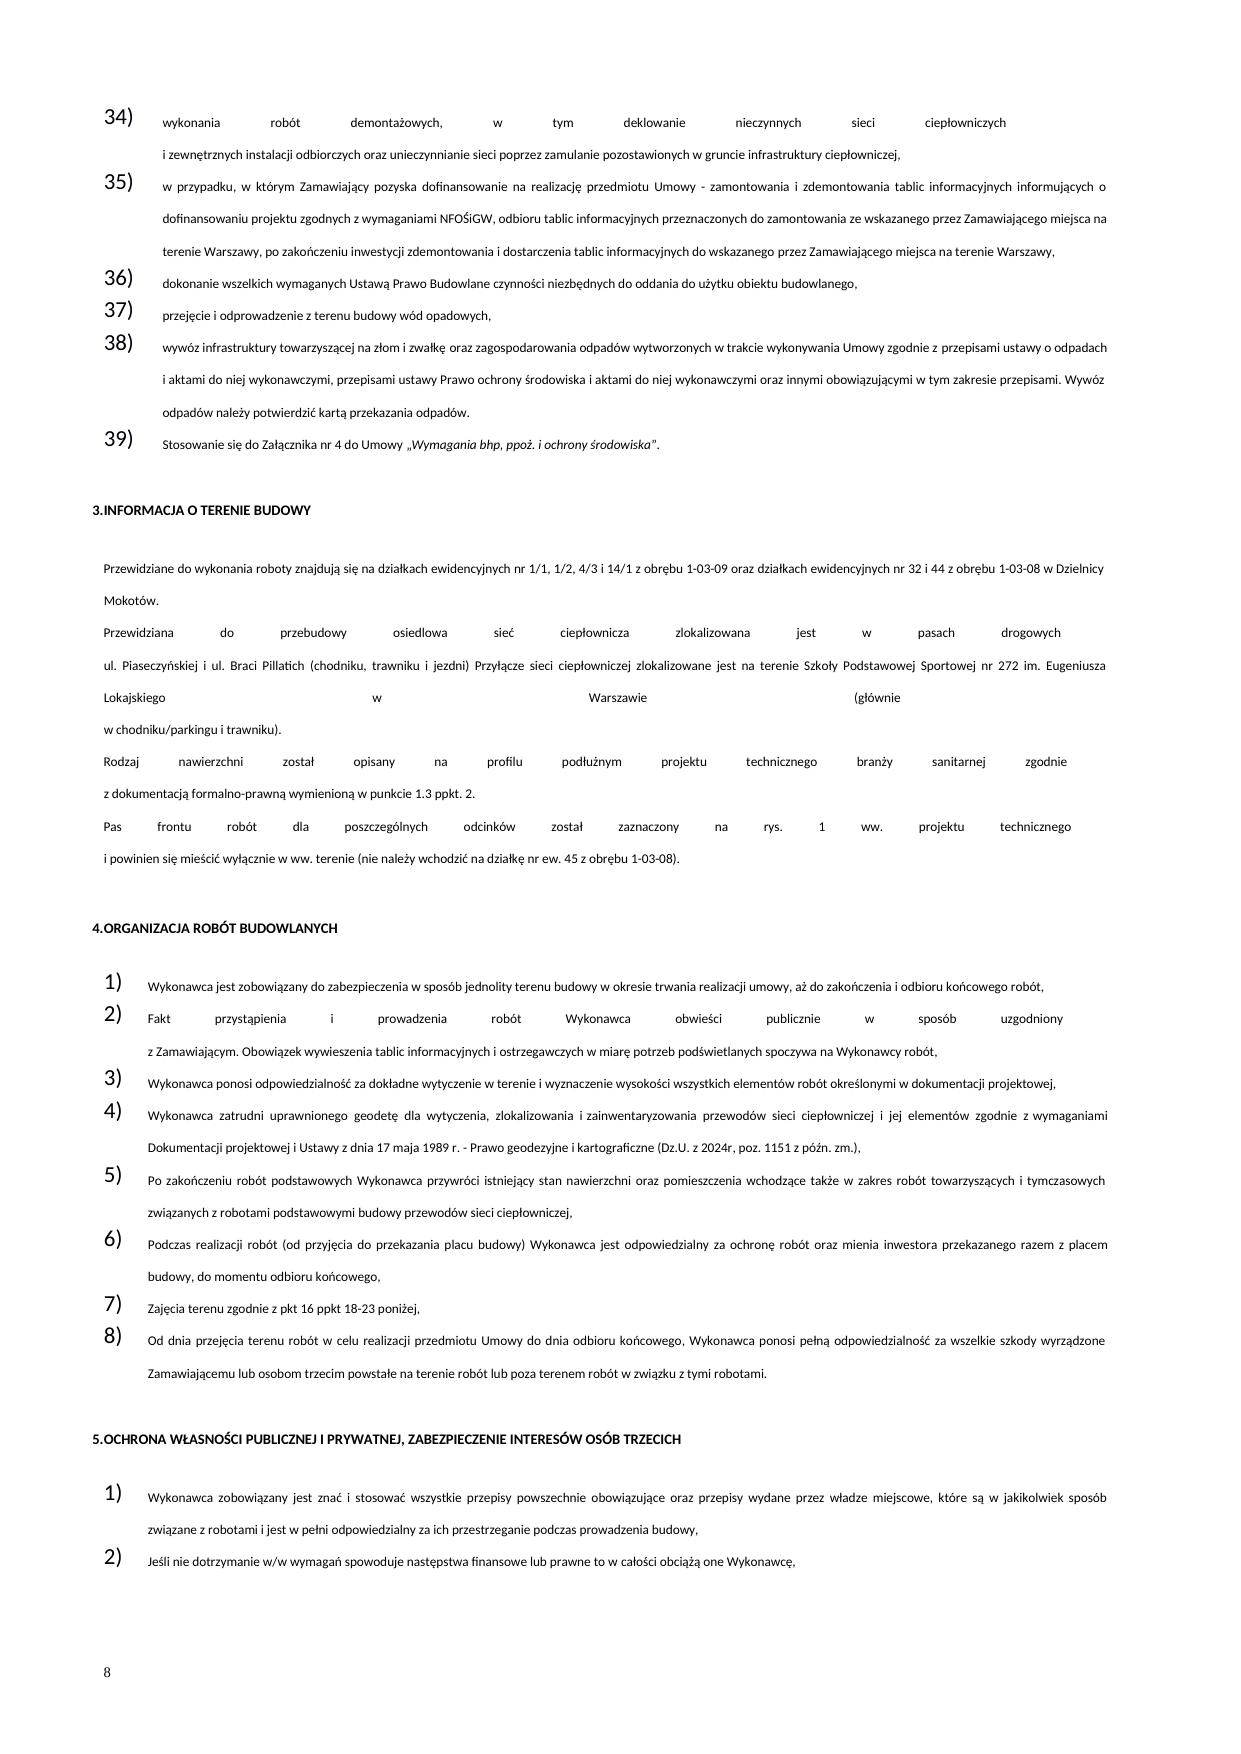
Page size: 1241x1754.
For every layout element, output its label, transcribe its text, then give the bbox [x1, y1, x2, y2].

list Stosowanie się do Załącznika nr 4 do Umowy „Wymagania bhp, ppoż. i ochrony środowiska”. [103, 424, 1107, 452]
list OCHRONA WŁASNOŚCI PUBLICZNEJ I PRYWATNEJ, ZABEZPIECZENIE INTERESÓW OSÓB TRZECICH [103, 1418, 1107, 1448]
list Po zakończeniu robót podstawowych Wykonawca przywróci istniejący stan nawierzchni oraz pomieszczenia wchodzące także w zakres robót towarzyszących i tymczasowych związanych z robotami podstawowymi budowy przewodów sieci ciepłowniczej, [104, 1160, 1107, 1220]
list wykonania robót demontażowych, w tym deklowanie nieczynnych sieci ciepłowniczych i zewnętrznych instalacji odbiorczych oraz unieczynnianie sieci poprzez zamulanie pozostawionych w gruncie infrastruktury ciepłowniczej, [103, 102, 1107, 163]
list Jeśli nie dotrzymanie w/w wymagań spowoduje następstwa finansowe lub prawne to w całości obciążą one Wykonawcę, [104, 1542, 1107, 1570]
text ORGANIZACJA ROBÓT BUDOWLANYCH [103, 907, 1107, 937]
text Pas frontu robót dla poszczególnych odcinków został zaznaczony na rys. 1 ww. projektu technicznego i powinien się mieścić wyłącznie w ww. terenie (nie należy wchodzić na działkę nr ew. 45 z obrębu 1-03-08). [103, 806, 1107, 866]
list wywóz infrastruktury towarzyszącej na złom i zwałkę oraz zagospodarowania odpadów wytworzonych w trakcie wykonywania Umowy zgodnie z przepisami ustawy o odpadach i aktami do niej wykonawczymi, przepisami ustawy Prawo ochrony środowiska i aktami do niej wykonawczymi oraz innymi obowiązującymi w tym zakresie przepisami. Wywóz odpadów należy potwierdzić kartą przekazania odpadów. [103, 328, 1107, 420]
list przejęcie i odprowadzenie z terenu budowy wód opadowych, [103, 296, 1107, 324]
list dokonanie wszelkich wymaganych Ustawą Prawo Budowlane czynności niezbędnych do oddania do użytku obiektu budowlanego, [103, 263, 1107, 291]
text Rodzaj nawierzchni został opisany na profilu podłużnym projektu technicznego branży sanitarnej zgodnie z dokumentacją formalno-prawną wymienioną w punkcie 1.3 ppkt. 2. [103, 742, 1107, 802]
list Wykonawca zatrudni uprawnionego geodetę dla wytyczenia, zlokalizowania i zainwentaryzowania przewodów sieci ciepłowniczej i jej elementów zgodnie z wymaganiami Dokumentacji projektowej i Ustawy z dnia 17 maja 1989 r. - Prawo geodezyjne i kartograficzne (Dz.U. z 2024r, poz. 1151 z późn. zm.), [104, 1096, 1107, 1156]
text Przewidziana do przebudowy osiedlowa sieć ciepłownicza zlokalizowana jest w pasach drogowych ul. Piaseczyńskiej i ul. Braci Pillatich (chodniku, trawniku i jezdni) Przyłącze sieci ciepłowniczej zlokalizowane jest na terenie Szkoły Podstawowej Sportowej nr 272 im. Eugeniusza Lokajskiego w Warszawie (głównie w chodniku/parkingu i trawniku). [103, 613, 1107, 738]
list Fakt przystąpienia i prowadzenia robót Wykonawca obwieści publicznie w sposób uzgodniony z Zamawiającym. Obowiązek wywieszenia tablic informacyjnych i ostrzegawczych w miarę potrzeb podświetlanych spoczywa na Wykonawcy robót, [104, 999, 1107, 1059]
list Wykonawca zobowiązany jest znać i stosować wszystkie przepisy powszechnie obowiązujące oraz przepisy wydane przez władze miejscowe, które są w jakikolwiek sposób związane z robotami i jest w pełni odpowiedzialny za ich przestrzeganie podczas prowadzenia budowy, [104, 1478, 1107, 1538]
text Przewidziane do wykonania roboty znajdują się na działkach ewidencyjnych nr 1/1, 1/2, 4/3 i 14/1 z obrębu 1-03-09 oraz działkach ewidencyjnych nr 32 i 44 z obrębu 1-03-08 w Dzielnicy Mokotów. [103, 549, 1107, 609]
list Zajęcia terenu zgodnie z pkt 16 ppkt 18-23 poniżej, [104, 1289, 1107, 1317]
list Wykonawca ponosi odpowiedzialność za dokładne wytyczenie w terenie i wyznaczenie wysokości wszystkich elementów robót określonymi w dokumentacji projektowej, [104, 1063, 1107, 1092]
text INFORMACJA O TERENIE BUDOWY [103, 489, 1107, 519]
list w przypadku, w którym Zamawiający pozyska dofinansowanie na realizację przedmiotu Umowy - zamontowania i zdemontowania tablic informacyjnych informujących o dofinansowaniu projektu zgodnych z wymaganiami NFOŚiGW, odbioru tablic informacyjnych przeznaczonych do zamontowania ze wskazanego przez Zamawiającego miejsca na terenie Warszawy, po zakończeniu inwestycji zdemontowania i dostarczenia tablic informacyjnych do wskazanego przez Zamawiającego miejsca na terenie Warszawy, [103, 167, 1107, 259]
list Wykonawca jest zobowiązany do zabezpieczenia w sposób jednolity terenu budowy w okresie trwania realizacji umowy, aż do zakończenia i odbioru końcowego robót, [104, 967, 1107, 995]
list Od dnia przejęcia terenu robót w celu realizacji przedmiotu Umowy do dnia odbioru końcowego, Wykonawca ponosi pełną odpowiedzialność za wszelkie szkody wyrządzone Zamawiającemu lub osobom trzecim powstałe na terenie robót lub poza terenem robót w związku z tymi robotami. [104, 1321, 1107, 1381]
list Podczas realizacji robót (od przyjęcia do przekazania placu budowy) Wykonawca jest odpowiedzialny za ochronę robót oraz mienia inwestora przekazanego razem z placem budowy, do momentu odbioru końcowego, [104, 1224, 1107, 1285]
